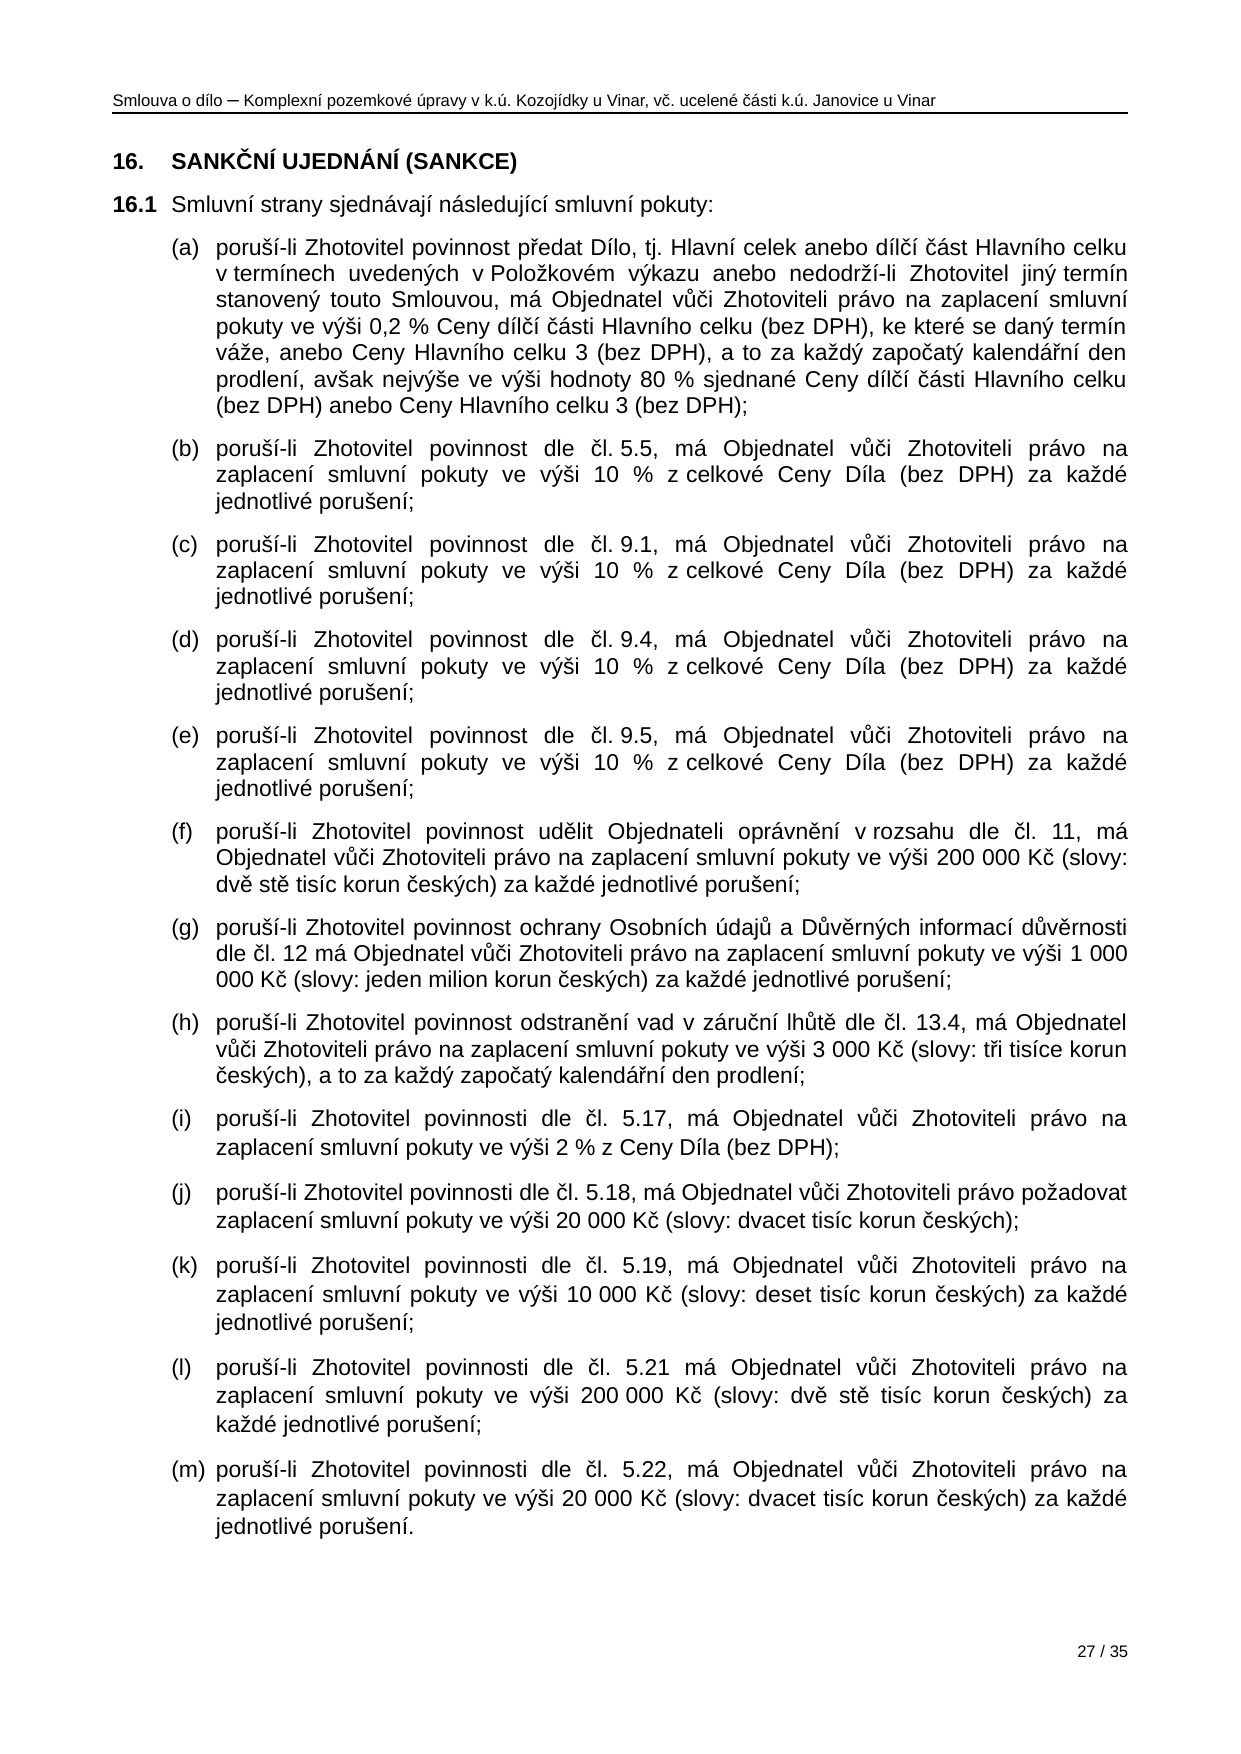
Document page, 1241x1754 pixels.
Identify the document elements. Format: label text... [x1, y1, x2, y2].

text poruší-li Zhotovitel povinnost ochrany Osobních údajů a Důvěrných informací důvěrnosti dle čl. 12 má Objednatel vůči Zhotoviteli právo na zaplacení smluvní pokuty ve výši 1 000 000 Kč (slovy: jeden milion korun českých) za každé jednotlivé porušení; [171, 913, 1128, 993]
text poruší-li Zhotovitel povinnosti dle čl. 5.19, má Objednatel vůči Zhotoviteli právo na zaplacení smluvní pokuty ve výši 10 000 Kč (slovy: deset tisíc korun českých) za každé jednotlivé porušení; [171, 1252, 1128, 1335]
text Sankční ujednání (SANKCE) [112, 148, 1128, 174]
list poruší-li Zhotovitel povinnost dle čl. 5.5, má Objednatel vůči Zhotoviteli právo na zaplacení smluvní pokuty ve výši 10 % z celkové Ceny Díla (bez DPH) za každé jednotlivé porušení; [171, 435, 1128, 514]
text poruší-li Zhotovitel povinnosti dle čl. 5.18, má Objednatel vůči Zhotoviteli právo požadovat zaplacení smluvní pokuty ve výši 20 000 Kč (slovy: dvacet tisíc korun českých); [171, 1178, 1128, 1233]
text poruší-li Zhotovitel povinnosti dle čl. 5.17, má Objednatel vůči Zhotoviteli právo na zaplacení smluvní pokuty ve výši 2 % z Ceny Díla (bez DPH); [171, 1105, 1128, 1160]
list poruší-li Zhotovitel povinnost předat Dílo, tj. Hlavní celek anebo dílčí část Hlavního celku v termínech uvedených v Položkovém výkazu anebo nedodrží-li Zhotovitel jiný termín stanovený touto Smlouvou, má Objednatel vůči Zhotoviteli právo na zaplacení smluvní pokuty ve výši 0,2 % Ceny dílčí části Hlavního celku (bez DPH), ke které se daný termín váže, anebo Ceny Hlavního celku 3 (bez DPH), a to za každý započatý kalendářní den prodlení, avšak nejvýše ve výši hodnoty 80 % sjednané Ceny dílčí části Hlavního celku (bez DPH) anebo Ceny Hlavního celku 3 (bez DPH); [171, 234, 1128, 418]
list poruší-li Zhotovitel povinnost dle čl. 9.1, má Objednatel vůči Zhotoviteli právo na zaplacení smluvní pokuty ve výši 10 % z celkové Ceny Díla (bez DPH) za každé jednotlivé porušení; [171, 531, 1128, 610]
text poruší-li Zhotovitel povinnosti dle čl. 5.22, má Objednatel vůči Zhotoviteli právo na zaplacení smluvní pokuty ve výši 20 000 Kč (slovy: dvacet tisíc korun českých) za každé jednotlivé porušení. [171, 1456, 1128, 1539]
text poruší-li Zhotovitel povinnost odstranění vad v záruční lhůtě dle čl. 13.4, má Objednatel vůči Zhotoviteli právo na zaplacení smluvní pokuty ve výši 3 000 Kč (slovy: tři tisíce korun českých), a to za každý započatý kalendářní den prodlení; [171, 1009, 1128, 1088]
text Smluvní strany sjednávají následující smluvní pokuty: [112, 191, 1128, 217]
text poruší-li Zhotovitel povinnosti dle čl. 5.21 má Objednatel vůči Zhotoviteli právo na zaplacení smluvní pokuty ve výši 200 000 Kč (slovy: dvě stě tisíc korun českých) za každé jednotlivé porušení; [171, 1354, 1128, 1437]
list poruší-li Zhotovitel povinnost dle čl. 9.5, má Objednatel vůči Zhotoviteli právo na zaplacení smluvní pokuty ve výši 10 % z celkové Ceny Díla (bez DPH) za každé jednotlivé porušení; [171, 722, 1128, 801]
list poruší-li Zhotovitel povinnost dle čl. 9.4, má Objednatel vůči Zhotoviteli právo na zaplacení smluvní pokuty ve výši 10 % z celkové Ceny Díla (bez DPH) za každé jednotlivé porušení; [171, 626, 1128, 705]
text poruší-li Zhotovitel povinnost udělit Objednateli oprávnění v rozsahu dle čl. 11, má Objednatel vůči Zhotoviteli právo na zaplacení smluvní pokuty ve výši 200 000 Kč (slovy: dvě stě tisíc korun českých) za každé jednotlivé porušení; [171, 818, 1128, 897]
